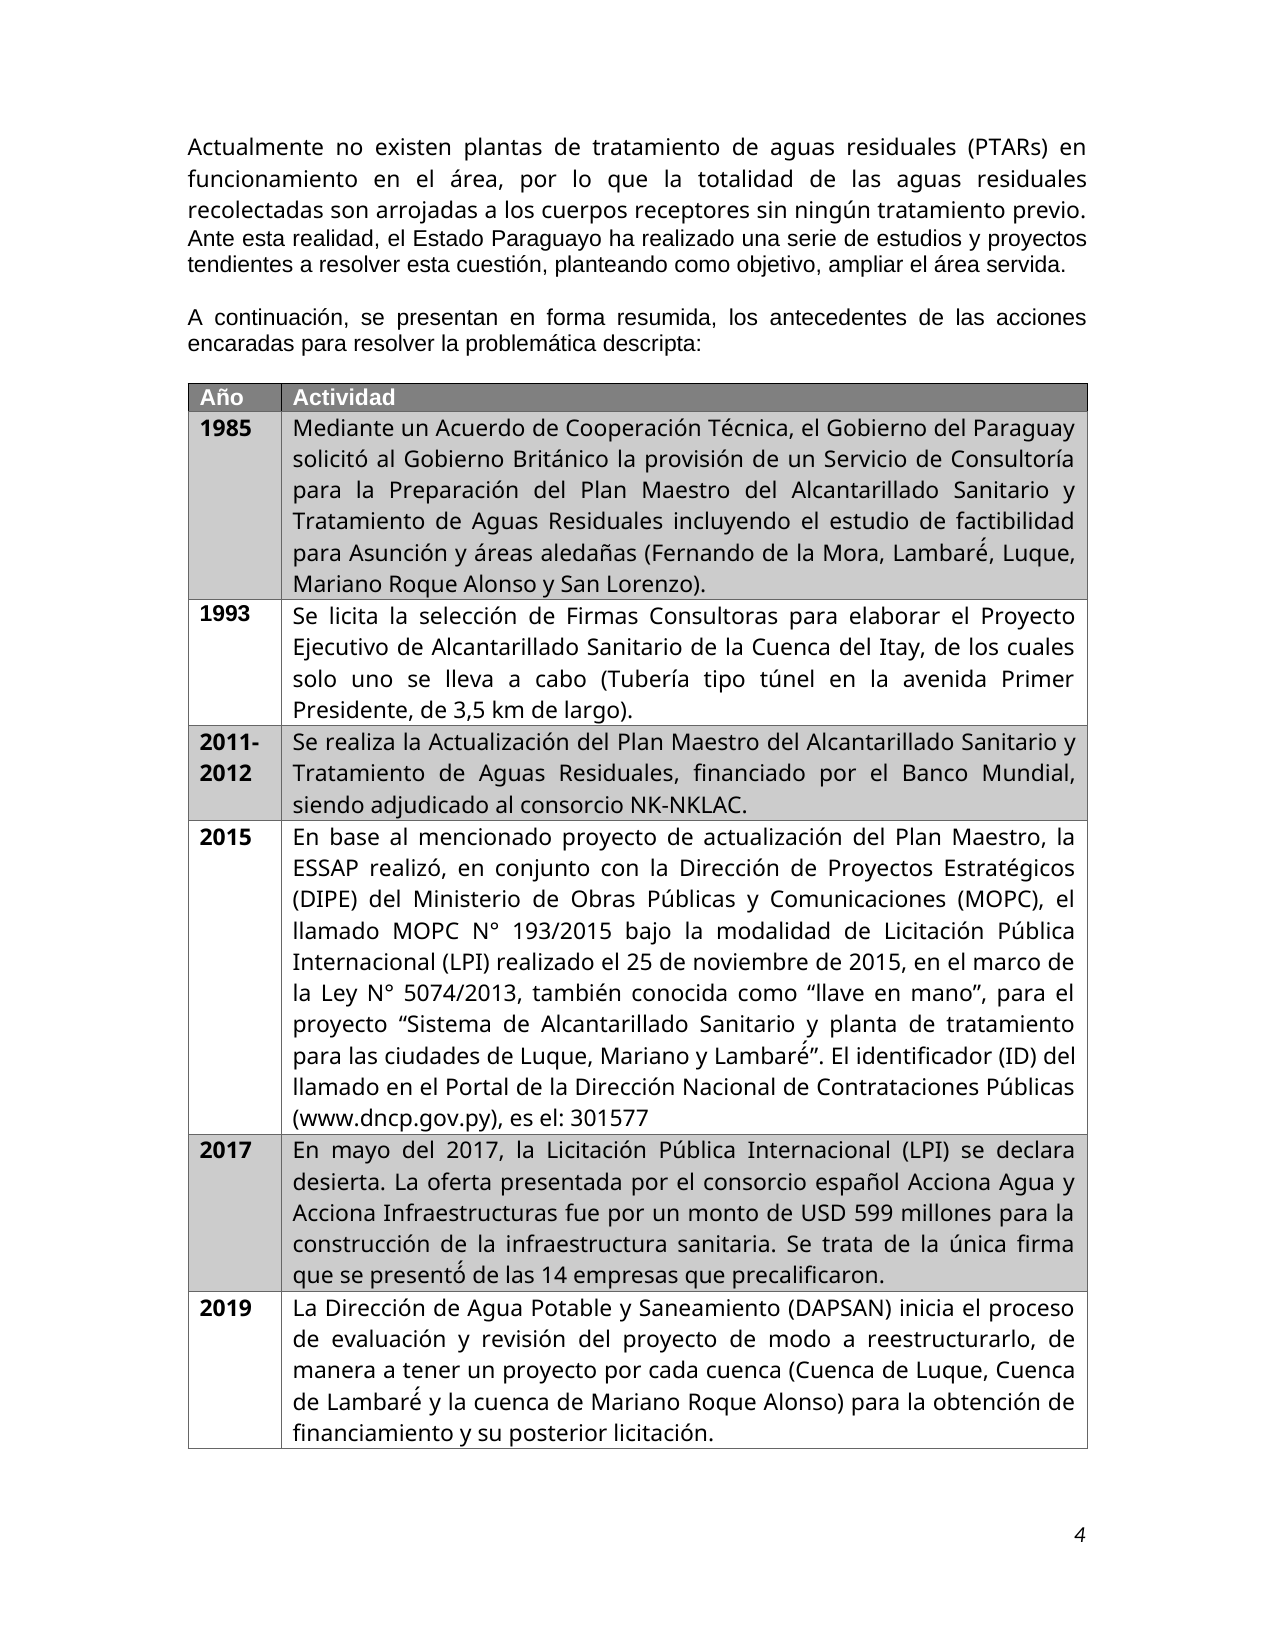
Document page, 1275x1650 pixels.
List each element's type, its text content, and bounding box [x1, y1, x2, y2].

table_cell 1985 [189, 412, 281, 599]
table_header Actividad [282, 384, 1087, 411]
table_cell En mayo del 2017, la Licitación Pública Internacional (LPI) se declara desierta. La oferta presentada por el consorcio español Acciona Agua y Acciona Infraestructuras fue por un monto de USD 599 millones para la construcción de la infraestructura sanitaria. Se trata de la única firma que se presentó́ de las 14 empresas que precalificaron. [282, 1135, 1087, 1291]
table_cell 2019 [189, 1292, 281, 1448]
table_cell 2011-2012 [189, 726, 281, 820]
table_cell Mediante un Acuerdo de Cooperación Técnica, el Gobierno del Paraguay solicitó al Gobierno Británico la provisión de un Servicio de Consultoría para la Preparación del Plan Maestro del Alcantarillado Sanitario y Tratamiento de Aguas Residuales incluyendo el estudio de factibilidad para Asunción y áreas aledañas (Fernando de la Mora, Lambaré́, Luque, Mariano Roque Alonso y San Lorenzo). [282, 412, 1087, 599]
table_cell Se realiza la Actualización del Plan Maestro del Alcantarillado Sanitario y Tratamiento de Aguas Residuales, financiado por el Banco Mundial, siendo adjudicado al consorcio NK-NKLAC. [282, 726, 1087, 820]
table_cell La Dirección de Agua Potable y Saneamiento (DAPSAN) inicia el proceso de evaluación y revisión del proyecto de modo a reestructurarlo, de manera a tener un proyecto por cada cuenca (Cuenca de Luque, Cuenca de Lambaré́ y la cuenca de Mariano Roque Alonso) para la obtención de financiamiento y su posterior licitación. [282, 1292, 1087, 1448]
text A continuación, se presentan en forma resumida, los antecedentes de las acciones encaradas para resolver la problemática descripta: [187, 304, 1087, 357]
table_cell 1993 [189, 600, 281, 725]
table_cell 2017 [189, 1135, 281, 1291]
table_cell 2015 [189, 821, 281, 1133]
table_cell Se licita la selección de Firmas Consultoras para elaborar el Proyecto Ejecutivo de Alcantarillado Sanitario de la Cuenca del Itay, de los cuales solo uno se lleva a cabo (Tubería tipo túnel en la avenida Primer Presidente, de 3,5 km de largo). [282, 600, 1087, 725]
table_cell En base al mencionado proyecto de actualización del Plan Maestro, la ESSAP realizó, en conjunto con la Dirección de Proyectos Estratégicos (DIPE) del Ministerio de Obras Públicas y Comunicaciones (MOPC), el llamado MOPC N° 193/2015 bajo la modalidad de Licitación Pública Internacional (LPI) realizado el 25 de noviembre de 2015, en el marco de la Ley N° 5074/2013, también conocida como “llave en mano”, para el proyecto “Sistema de Alcantarillado Sanitario y planta de tratamiento para las ciudades de Luque, Mariano y Lambaré́”. El identificador (ID) del llamado en el Portal de la Dirección Nacional de Contrataciones Públicas (www.dncp.gov.py), es el: 301577 [282, 821, 1087, 1133]
text Actualmente no existen plantas de tratamiento de aguas residuales (PTARs) en funcionamiento en el área, por lo que la totalidad de las aguas residuales recolectadas son arrojadas a los cuerpos receptores sin ningún tratamiento previo. Ante esta realidad, el Estado Paraguayo ha realizado una serie de estudios y proyectos tendientes a resolver esta cuestión, planteando como objetivo, ampliar el área servida. [187, 131, 1087, 278]
table_header Año [189, 384, 281, 411]
